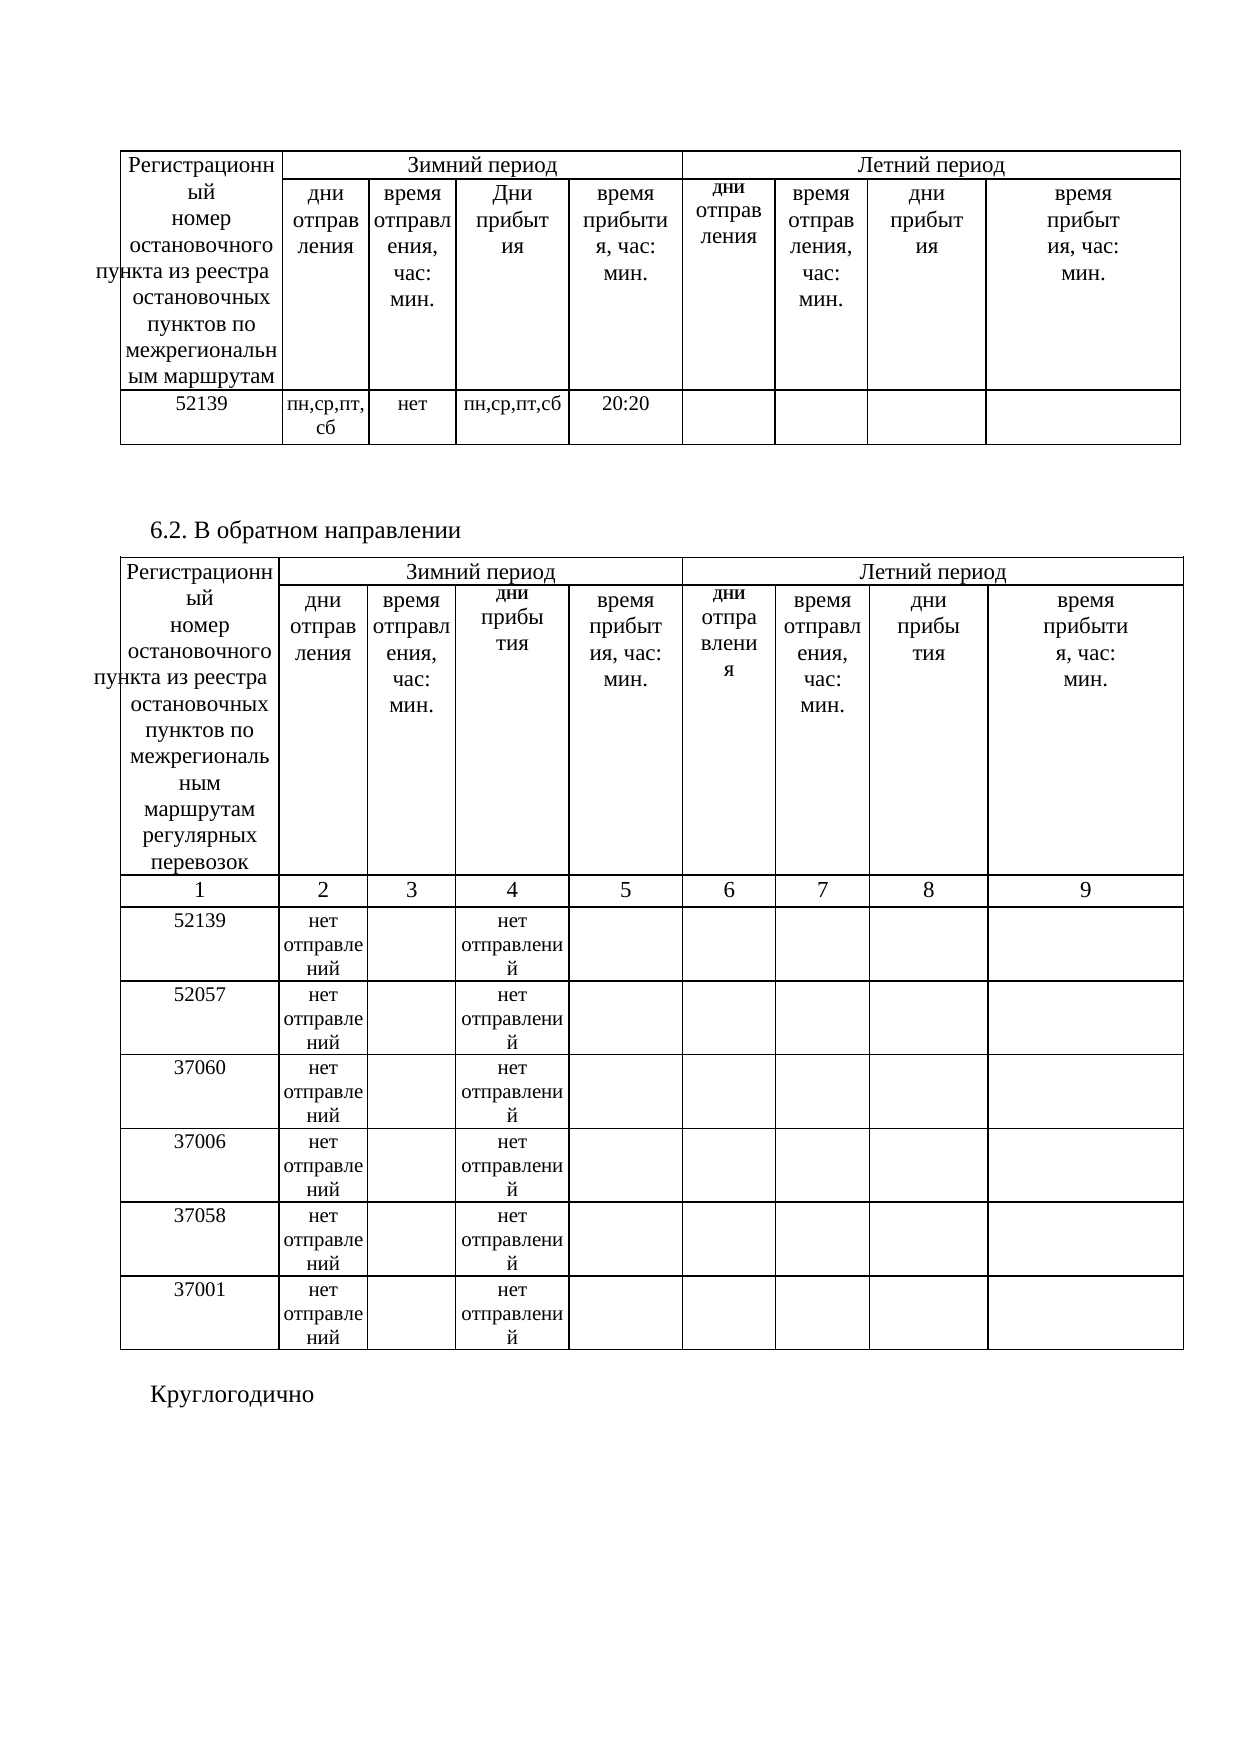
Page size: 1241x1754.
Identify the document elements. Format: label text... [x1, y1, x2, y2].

table_cell [570, 1277, 682, 1349]
table_cell время прибыт ия, час: мин. [570, 586, 682, 874]
table_cell [776, 908, 869, 980]
table_cell 5 [570, 876, 682, 906]
table_header Регистрационный номер остановочного пункта из реестра остановочных пунктов по межрегиональным маршрутам регулярных перевозок [121, 558, 278, 874]
table_cell [683, 391, 774, 444]
table_cell [368, 1129, 455, 1201]
table_cell нет отправлений [456, 1203, 568, 1275]
table_cell [776, 982, 869, 1054]
table_cell нет отправлений [456, 908, 568, 980]
table_cell дни отправ ления [280, 586, 367, 874]
table_cell время отправл ения, час: мин. [776, 586, 869, 874]
table_cell [683, 1129, 775, 1201]
table_cell [368, 1203, 455, 1275]
table_cell 52139 [121, 391, 282, 444]
table_cell нет отправлений [280, 1277, 367, 1349]
table_cell [989, 982, 1183, 1054]
table_cell [570, 982, 682, 1054]
table_cell 7 [776, 876, 869, 906]
table_cell время отправл ения, час: мин. [370, 180, 455, 389]
table_cell время прибыти я, час: мин. [989, 586, 1183, 874]
table_cell 2 [280, 876, 367, 906]
table_cell 8 [870, 876, 987, 906]
table_cell [570, 1129, 682, 1201]
table_cell [989, 1277, 1183, 1349]
table_cell [683, 908, 775, 980]
table_cell пн,ср,пт,сб [457, 391, 568, 444]
table_cell [989, 1203, 1183, 1275]
table_cell 52139 [121, 908, 278, 980]
table_cell 37058 [121, 1203, 278, 1275]
table_cell пн,ср,пт,сб [283, 391, 368, 444]
table_cell нет отправлений [280, 1129, 367, 1201]
table_cell [570, 1203, 682, 1275]
table_cell [683, 982, 775, 1054]
text 6.2. В обратном направлении [150, 515, 1090, 544]
text Круглогодично [150, 1379, 1090, 1408]
table_header Летний период [683, 558, 1183, 584]
table_cell нет отправлений [280, 1203, 367, 1275]
table_cell 20:20 [570, 391, 682, 444]
table_cell [776, 1055, 869, 1127]
table_cell [368, 1277, 455, 1349]
table_cell дни отправ ления [283, 180, 368, 389]
table_cell [870, 1203, 987, 1275]
table_cell 4 [456, 876, 568, 906]
table_cell дни прибыт ия [868, 180, 985, 389]
table_cell время прибыти я, час: мин. [570, 180, 682, 389]
table_cell ДНИ отправ ления [683, 180, 774, 389]
table_cell время отправ ления, час: мин. [776, 180, 867, 389]
table_cell [870, 1277, 987, 1349]
table_cell нет отправлений [280, 1055, 367, 1127]
table_cell 37006 [121, 1129, 278, 1201]
table_cell [683, 1277, 775, 1349]
table_cell 1 [121, 876, 278, 906]
table_cell [989, 908, 1183, 980]
table_cell [683, 1203, 775, 1275]
table_cell [870, 982, 987, 1054]
table_cell [683, 1055, 775, 1127]
table_cell 37060 [121, 1055, 278, 1127]
table_header Летний период [683, 152, 1180, 178]
table_cell [776, 1129, 869, 1201]
table_cell дни прибы тия [870, 586, 987, 874]
table_cell [776, 1203, 869, 1275]
table_cell нет [370, 391, 455, 444]
table_cell нет отправлений [280, 982, 367, 1054]
table_cell нет отправлений [456, 1055, 568, 1127]
table_cell [870, 1129, 987, 1201]
table_cell [870, 908, 987, 980]
table_cell 3 [368, 876, 455, 906]
table_header Регистрационный номер остановочного пункта из реестра остановочных пунктов по межрегиональным маршрутам регулярных перевозок [121, 152, 282, 389]
table_cell нет отправлений [456, 1277, 568, 1349]
table_header Зимний период [283, 152, 682, 178]
table_cell [570, 908, 682, 980]
table_cell [989, 1055, 1183, 1127]
table_cell время прибыт ия, час: мин. [987, 180, 1180, 389]
table_cell нет отправлений [456, 982, 568, 1054]
table_cell 6 [683, 876, 775, 906]
table_cell 52057 [121, 982, 278, 1054]
table_cell [368, 982, 455, 1054]
table_cell ДНИ отпра влени я [683, 586, 775, 874]
table_cell [776, 1277, 869, 1349]
table_cell [989, 1129, 1183, 1201]
table_cell [368, 908, 455, 980]
table_cell нет отправлений [456, 1129, 568, 1201]
table_cell [868, 391, 985, 444]
table_cell [776, 391, 867, 444]
table_cell [570, 1055, 682, 1127]
table_cell Дни прибыт ия [457, 180, 568, 389]
table_cell [987, 391, 1180, 444]
table_cell [870, 1055, 987, 1127]
table_cell 37001 [121, 1277, 278, 1349]
table_header Зимний период [280, 558, 682, 584]
table_cell ДНИ прибы тия [456, 586, 568, 874]
table_cell нет отправлений [280, 908, 367, 980]
table_cell 9 [989, 876, 1183, 906]
table_cell [368, 1055, 455, 1127]
table_cell время отправл ения, час: мин. [368, 586, 455, 874]
